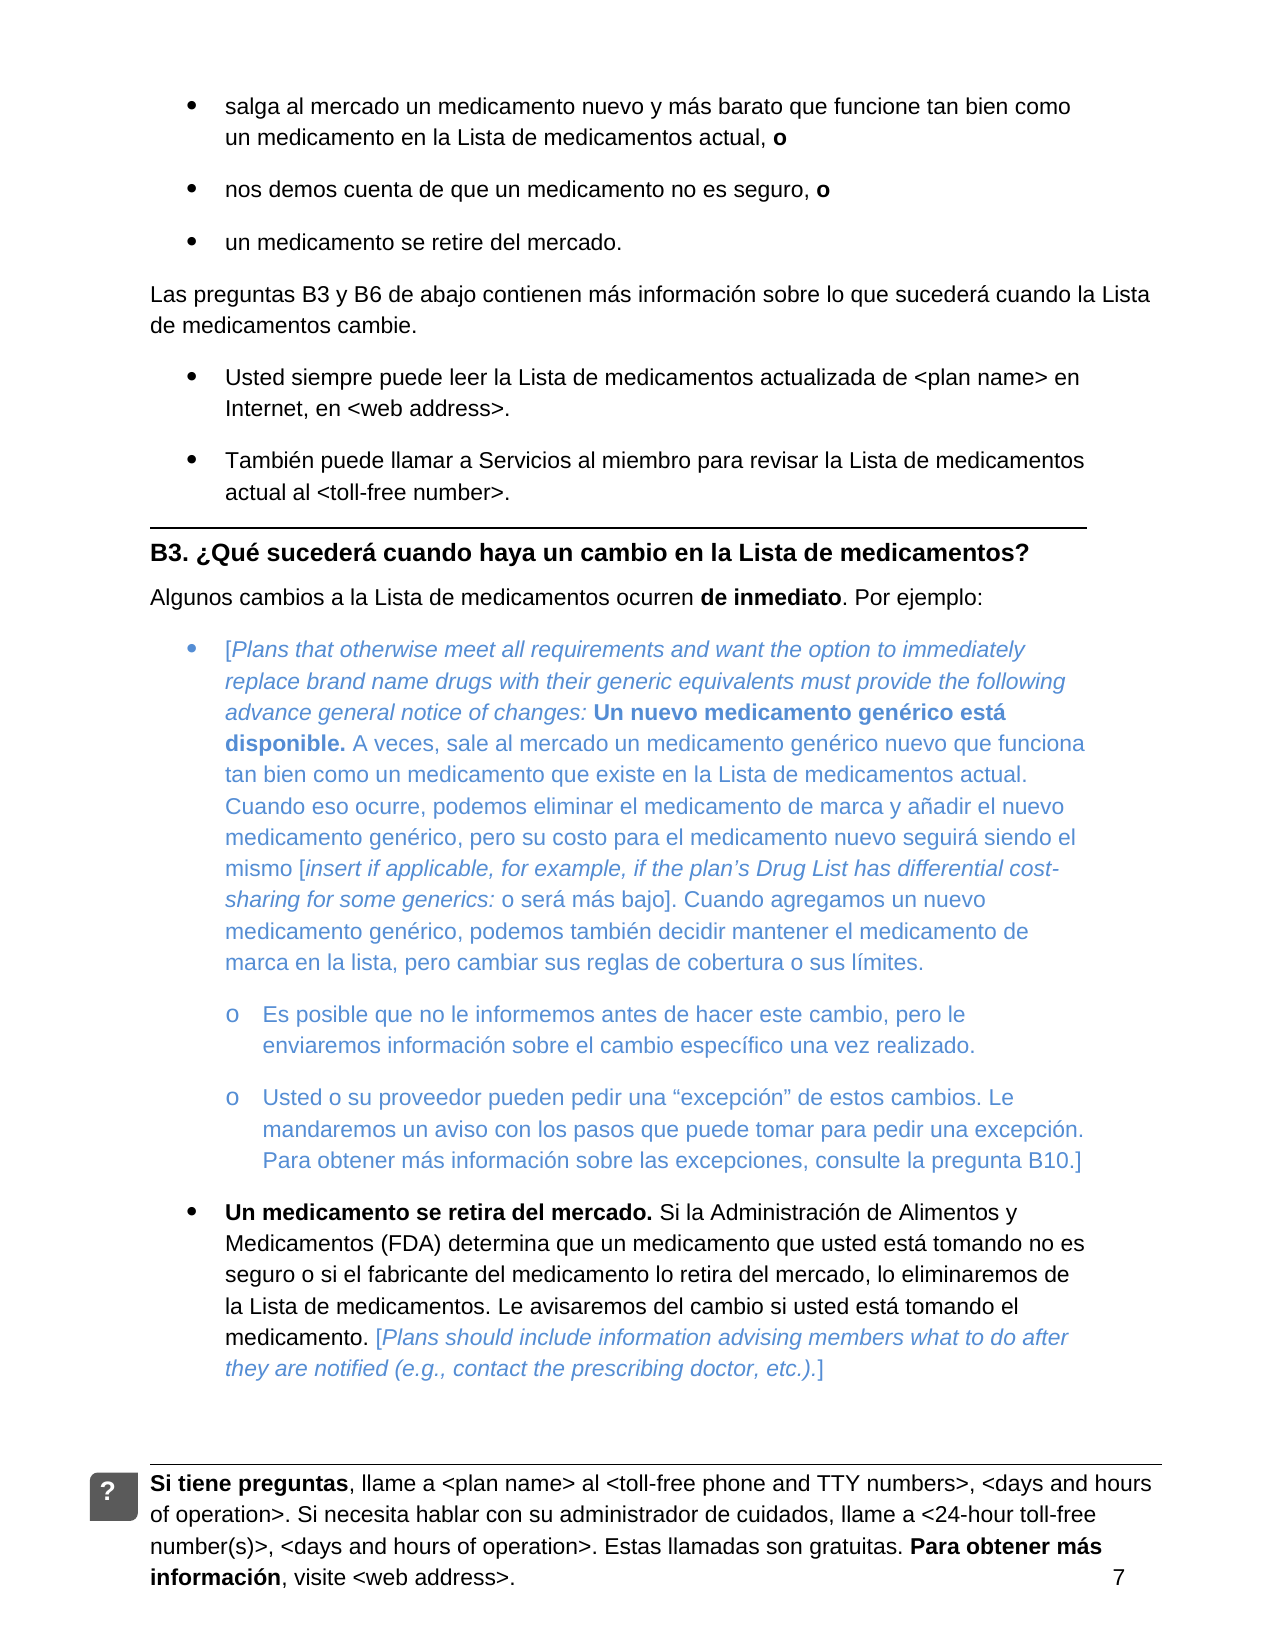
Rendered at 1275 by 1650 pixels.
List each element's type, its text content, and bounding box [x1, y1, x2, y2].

list Usted o su proveedor pueden pedir una “excepción” de estos cambios. Le mandaremos un aviso con los pasos que puede tomar para pedir una excepción. Para obtener más información sobre las excepciones, consulte la pregunta B10.] [225, 1081, 1087, 1174]
text Las preguntas B3 y B6 de abajo contienen más información sobre lo que sucederá cuando la Lista de medicamentos cambie. [150, 277, 1162, 339]
list Un medicamento se retira del mercado. Si la Administración de Alimentos y Medicamentos (FDA) determina que un medicamento que usted está tomando no es seguro o si el fabricante del medicamento lo retira del mercado, lo eliminaremos de la Lista de medicamentos. Le avisaremos del cambio si usted está tomando el medicamento. [Plans should include information advising members what to do after they are notified (e.g., contact the prescribing doctor, etc.).] [187, 1195, 1087, 1383]
list un medicamento se retire del mercado. [187, 225, 1087, 256]
list [Plans that otherwise meet all requirements and want the option to immediately replace brand name drugs with their generic equivalents must provide the following advance general notice of changes: Un nuevo medicamento genérico está disponible. A veces, sale al mercado un medicamento genérico nuevo que funciona tan bien como un medicamento que existe en la Lista de medicamentos actual. Cuando eso ocurre, podemos eliminar el medicamento de marca y añadir el nuevo medicamento genérico, pero su costo para el medicamento nuevo seguirá siendo el mismo [insert if applicable, for example, if the plan’s Drug List has differential cost-sharing for some generics: o será más bajo]. Cuando agregamos un nuevo medicamento genérico, podemos también decidir mantener el medicamento de marca en la lista, pero cambiar sus reglas de cobertura o sus límites. [187, 633, 1087, 977]
list salga al mercado un medicamento nuevo y más barato que funcione tan bien como un medicamento en la Lista de medicamentos actual, o [187, 89, 1087, 152]
list También puede llamar a Servicios al miembro para revisar la Lista de medicamentos actual al <toll-free number>. [187, 444, 1087, 506]
list Es posible que no le informemos antes de hacer este cambio, pero le enviaremos información sobre el cambio específico una vez realizado. [225, 997, 1087, 1060]
subtitle B3. ¿Qué sucederá cuando haya un cambio en la Lista de medicamentos? [150, 529, 1087, 568]
list Usted siempre puede leer la Lista de medicamentos actualizada de <plan name> en Internet, en <web address>. [187, 360, 1087, 423]
list Algunos cambios a la Lista de medicamentos ocurren de inmediato. Por ejemplo: [150, 581, 1162, 612]
list nos demos cuenta de que un medicamento no es seguro, o [187, 173, 1087, 204]
